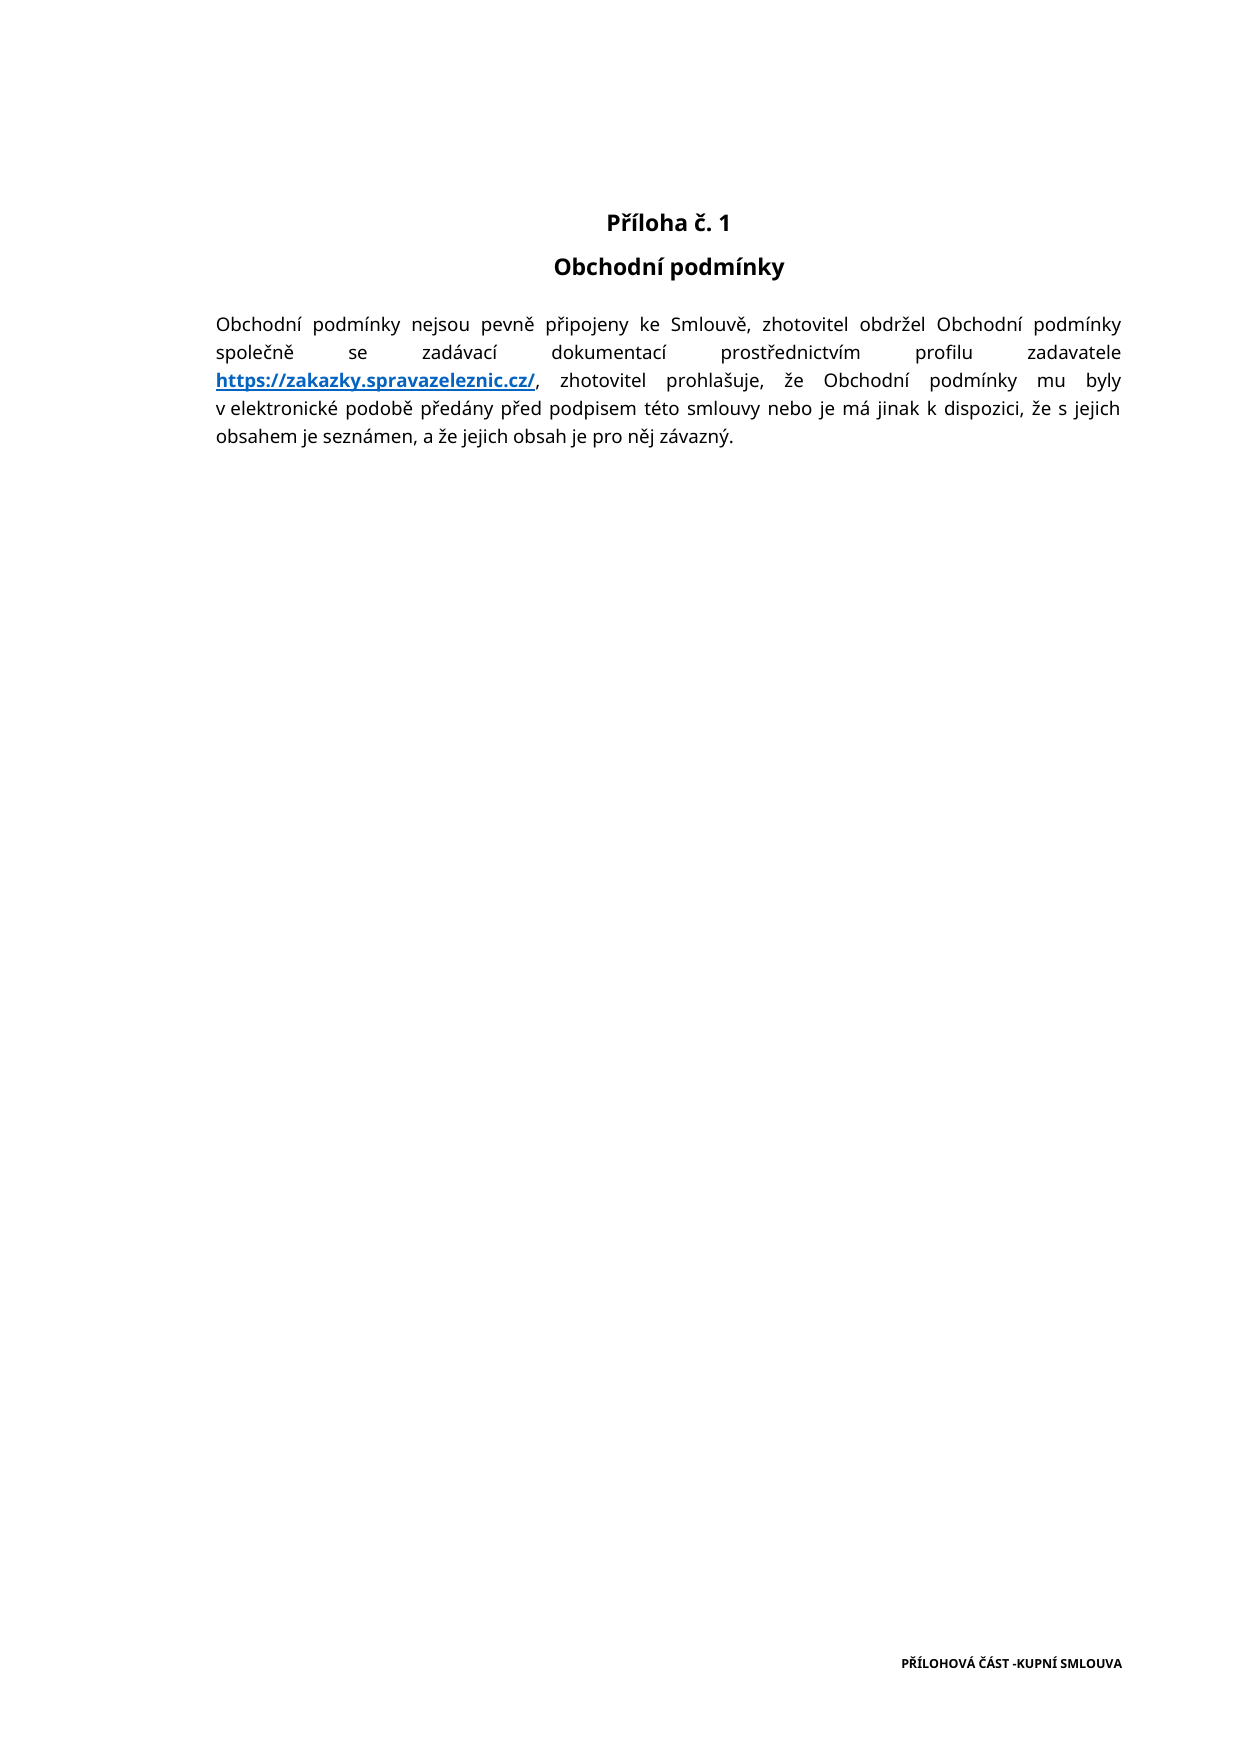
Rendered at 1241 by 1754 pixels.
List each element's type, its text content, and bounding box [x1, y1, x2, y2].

text Obchodní podmínky nejsou pevně připojeny ke Smlouvě, zhotovitel obdržel Obchodní podmínky společně se zadávací dokumentací prostřednictvím profilu zadavatele https://zakazky.spravazeleznic.cz/, zhotovitel prohlašuje, že Obchodní podmínky mu byly v elektronické podobě předány před podpisem této smlouvy nebo je má jinak k dispozici, že s jejich obsahem je seznámen, a že jejich obsah je pro něj závazný. [216, 311, 1122, 449]
text Příloha č. 1 [216, 207, 1122, 238]
text Obchodní podmínky [216, 251, 1122, 282]
